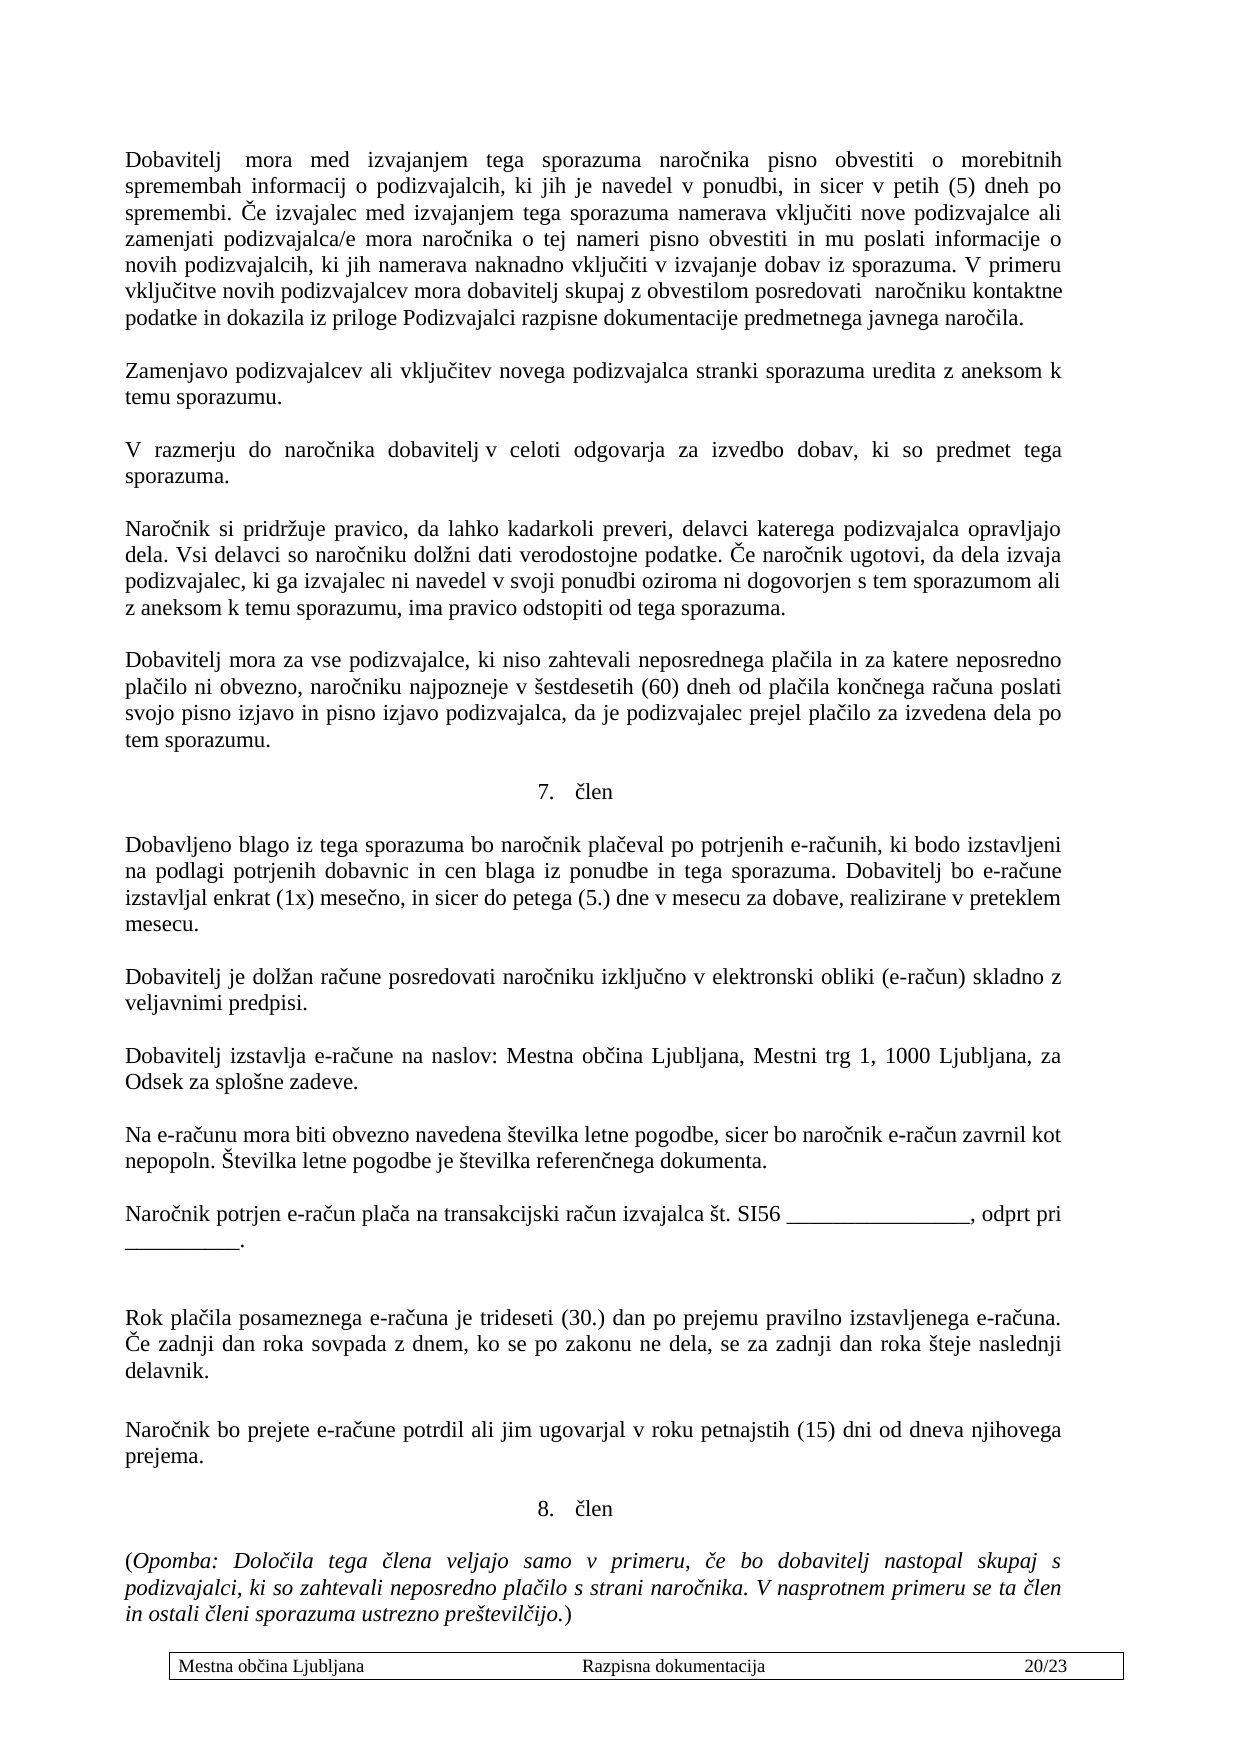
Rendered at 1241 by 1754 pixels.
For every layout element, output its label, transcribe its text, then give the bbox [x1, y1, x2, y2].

text Naročnik bo prejete e-račune potrdil ali jim ugovarjal v roku petnajstih (15) dni od dneva njihovega prejema. [125, 1416, 1063, 1468]
list člen [87, 778, 1063, 805]
text Na e-računu mora biti obvezno navedena številka letne pogodbe, sicer bo naročnik e-račun zavrnil kot nepopoln. Številka letne pogodbe je številka referenčnega dokumenta. [125, 1121, 1063, 1174]
title Rok plačila posameznega e-računa je trideseti (30.) dan po prejemu pravilno izstavljenega e-računa. Če zadnji dan roka sovpada z dnem, ko se po zakonu ne dela, se za zadnji dan roka šteje naslednji delavnik. [125, 1304, 1063, 1383]
text V razmerju do naročnika dobavitelj v celoti odgovarja za izvedbo dobav, ki so predmet tega sporazuma. [125, 436, 1063, 488]
text Dobavitelj mora za vse podizvajalce, ki niso zahtevali neposrednega plačila in za katere neposredno plačilo ni obvezno, naročniku najpozneje v šestdesetih (60) dneh od plačila končnega računa poslati svojo pisno izjavo in pisno izjavo podizvajalca, da je podizvajalec prejel plačilo za izvedena dela po tem sporazumu. [125, 647, 1063, 752]
text (Opomba: Določila tega člena veljajo samo v primeru, če bo dobavitelj nastopal skupaj s podizvajalci, ki so zahtevali neposredno plačilo s strani naročnika. V nasprotnem primeru se ta člen in ostali členi sporazuma ustrezno preštevilčijo.) [125, 1547, 1063, 1627]
list Dobavitelj je dolžan račune posredovati naročniku izključno v elektronski obliki (e-račun) skladno z veljavnimi predpisi. [125, 963, 1063, 1016]
text Naročnik potrjen e-račun plača na transakcijski račun izvajalca št. SI56 ________________, odprt pri __________. [125, 1200, 1063, 1253]
text Naročnik si pridržuje pravico, da lahko kadarkoli preveri, delavci katerega podizvajalca opravljajo dela. Vsi delavci so naročniku dolžni dati verodostojne podatke. Če naročnik ugotovi, da dela izvaja podizvajalec, ki ga izvajalec ni navedel v svoji ponudbi oziroma ni dogovorjen s tem sporazumom ali z aneksom k temu sporazumu, ima pravico odstopiti od tega sporazuma. [125, 515, 1063, 620]
text Dobavitelj izstavlja e-račune na naslov: Mestna občina Ljubljana, Mestni trg 1, 1000 Ljubljana, za Odsek za splošne zadeve. [125, 1042, 1063, 1094]
text Dobavljeno blago iz tega sporazuma bo naročnik plačeval po potrjenih e-računih, ki bodo izstavljeni na podlagi potrjenih dobavnic in cen blaga iz ponudbe in tega sporazuma. Dobavitelj bo e-račune izstavljal enkrat (1x) mesečno, in sicer do petega (5.) dne v mesecu za dobave, realizirane v preteklem mesecu. [125, 831, 1063, 936]
text Dobavitelj mora med izvajanjem tega sporazuma naročnika pisno obvestiti o morebitnih spremembah informacij o podizvajalcih, ki jih je navedel v ponudbi, in sicer v petih (5) dneh po spremembi. Če izvajalec med izvajanjem tega sporazuma namerava vključiti nove podizvajalce ali zamenjati podizvajalca/e mora naročnika o tej nameri pisno obvestiti in mu poslati informacije o novih podizvajalcih, ki jih namerava naknadno vključiti v izvajanje dobav iz sporazuma. V primeru vključitve novih podizvajalcev mora dobavitelj skupaj z obvestilom posredovati naročniku kontaktne podatke in dokazila iz priloge Podizvajalci razpisne dokumentacije predmetnega javnega naročila. [125, 146, 1063, 330]
text Zamenjavo podizvajalcev ali vključitev novega podizvajalca stranki sporazuma uredita z aneksom k temu sporazumu. [125, 357, 1063, 409]
list člen [87, 1495, 1063, 1521]
